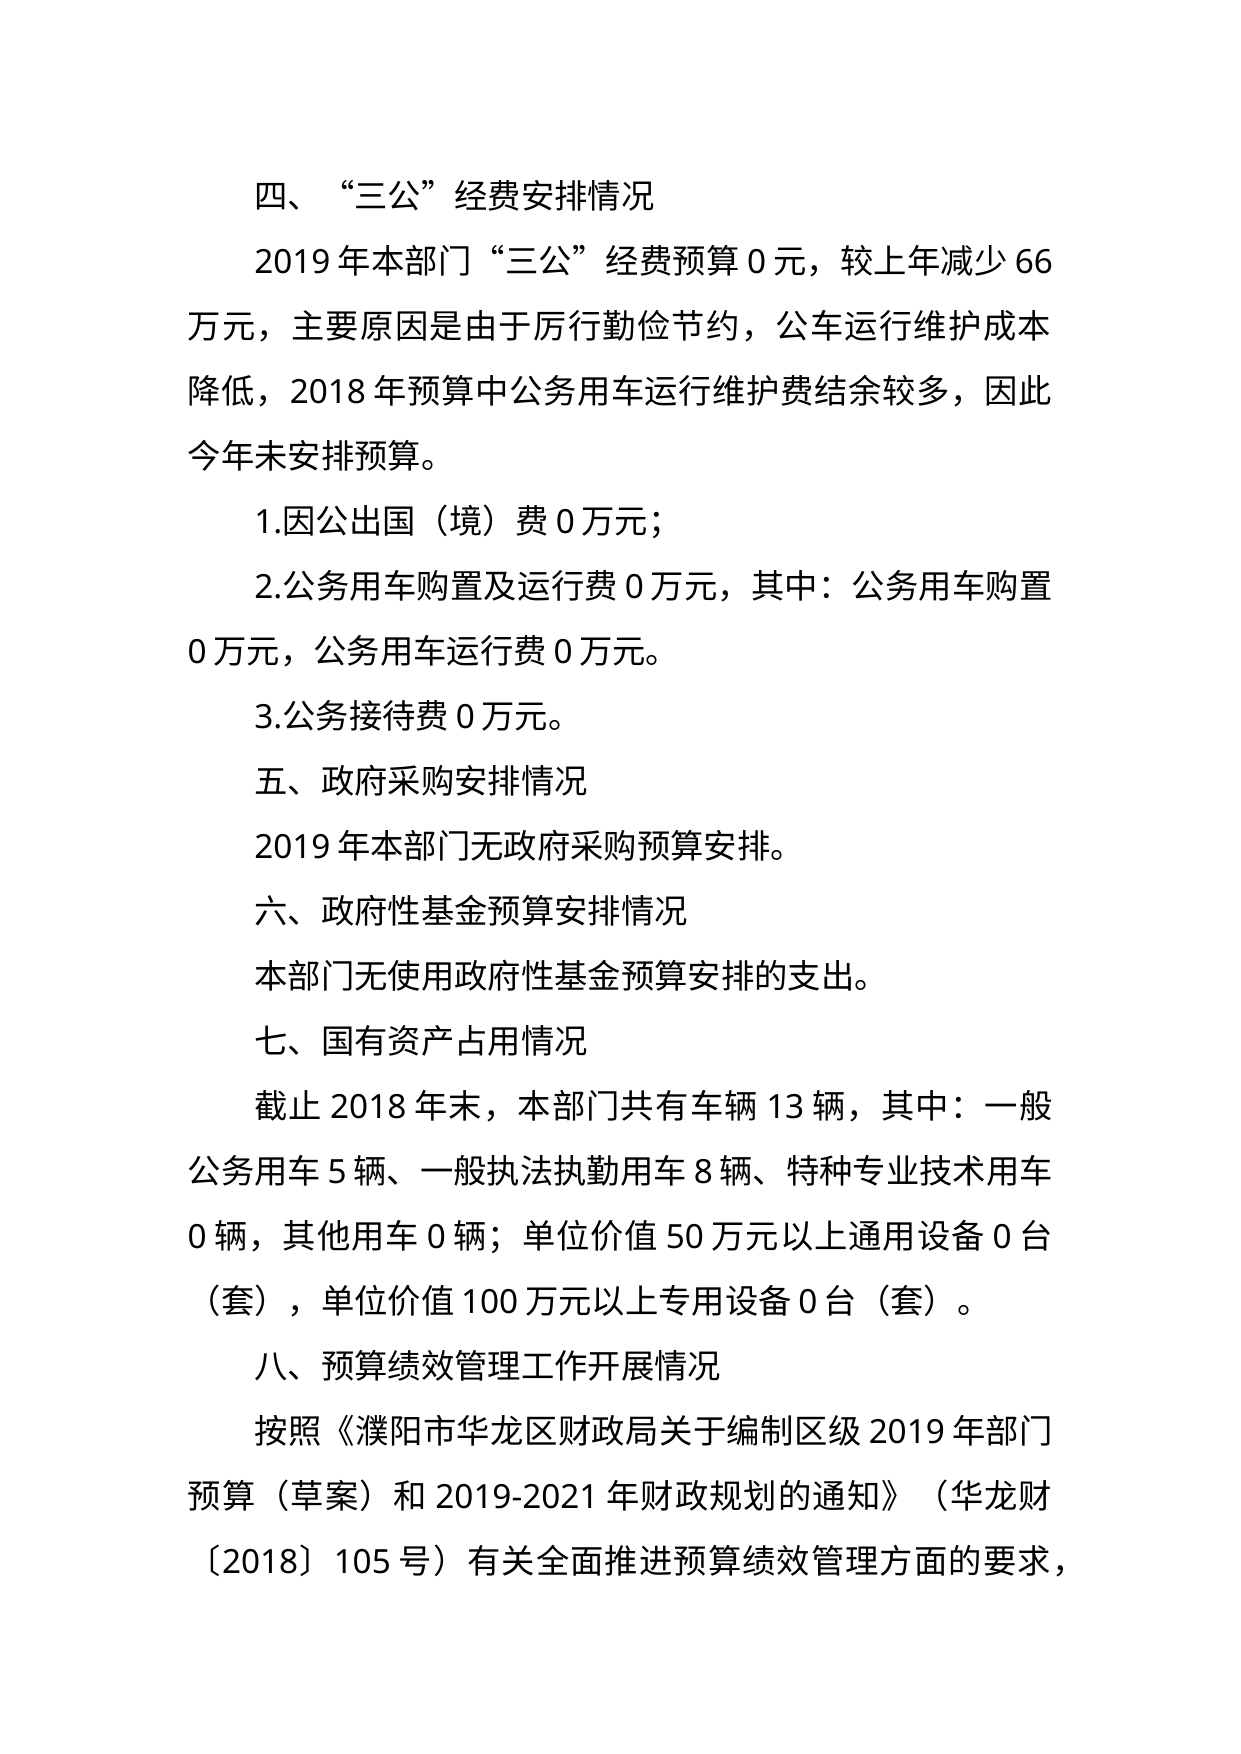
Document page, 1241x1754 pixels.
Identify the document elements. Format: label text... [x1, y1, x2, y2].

text 本部门无使用政府性基金预算安排的支出。 [187, 942, 1053, 1007]
text 2.公务用车购置及运行费0万元，其中：公务用车购置0万元，公务用车运行费0万元。 [187, 552, 1053, 682]
text 七、国有资产占用情况 [187, 1007, 1053, 1072]
text 3.公务接待费0万元。 [187, 682, 1053, 747]
text 五、政府采购安排情况 [187, 747, 1053, 812]
text 六、政府性基金预算安排情况 [187, 877, 1053, 942]
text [187, 1397, 1053, 1592]
text 四、“三公”经费安排情况 [187, 162, 1053, 227]
text 八、预算绩效管理工作开展情况 [187, 1332, 1053, 1397]
text 2019年本部门无政府采购预算安排。 [187, 812, 1053, 877]
text 截止2018年末，本部门共有车辆13辆，其中：一般公务用车5辆、一般执法执勤用车8辆、特种专业技术用车0辆，其他用车0辆；单位价值50万元以上通用设备0台（套），单位价值100万元以上专用设备0台（套）。 [187, 1072, 1053, 1332]
text 1.因公出国（境）费0万元； [187, 487, 1053, 552]
text 2019年本部门“三公”经费预算0元，较上年减少66万元，主要原因是由于厉行勤俭节约，公车运行维护成本降低，2018年预算中公务用车运行维护费结余较多，因此今年未安排预算。 [187, 227, 1053, 487]
